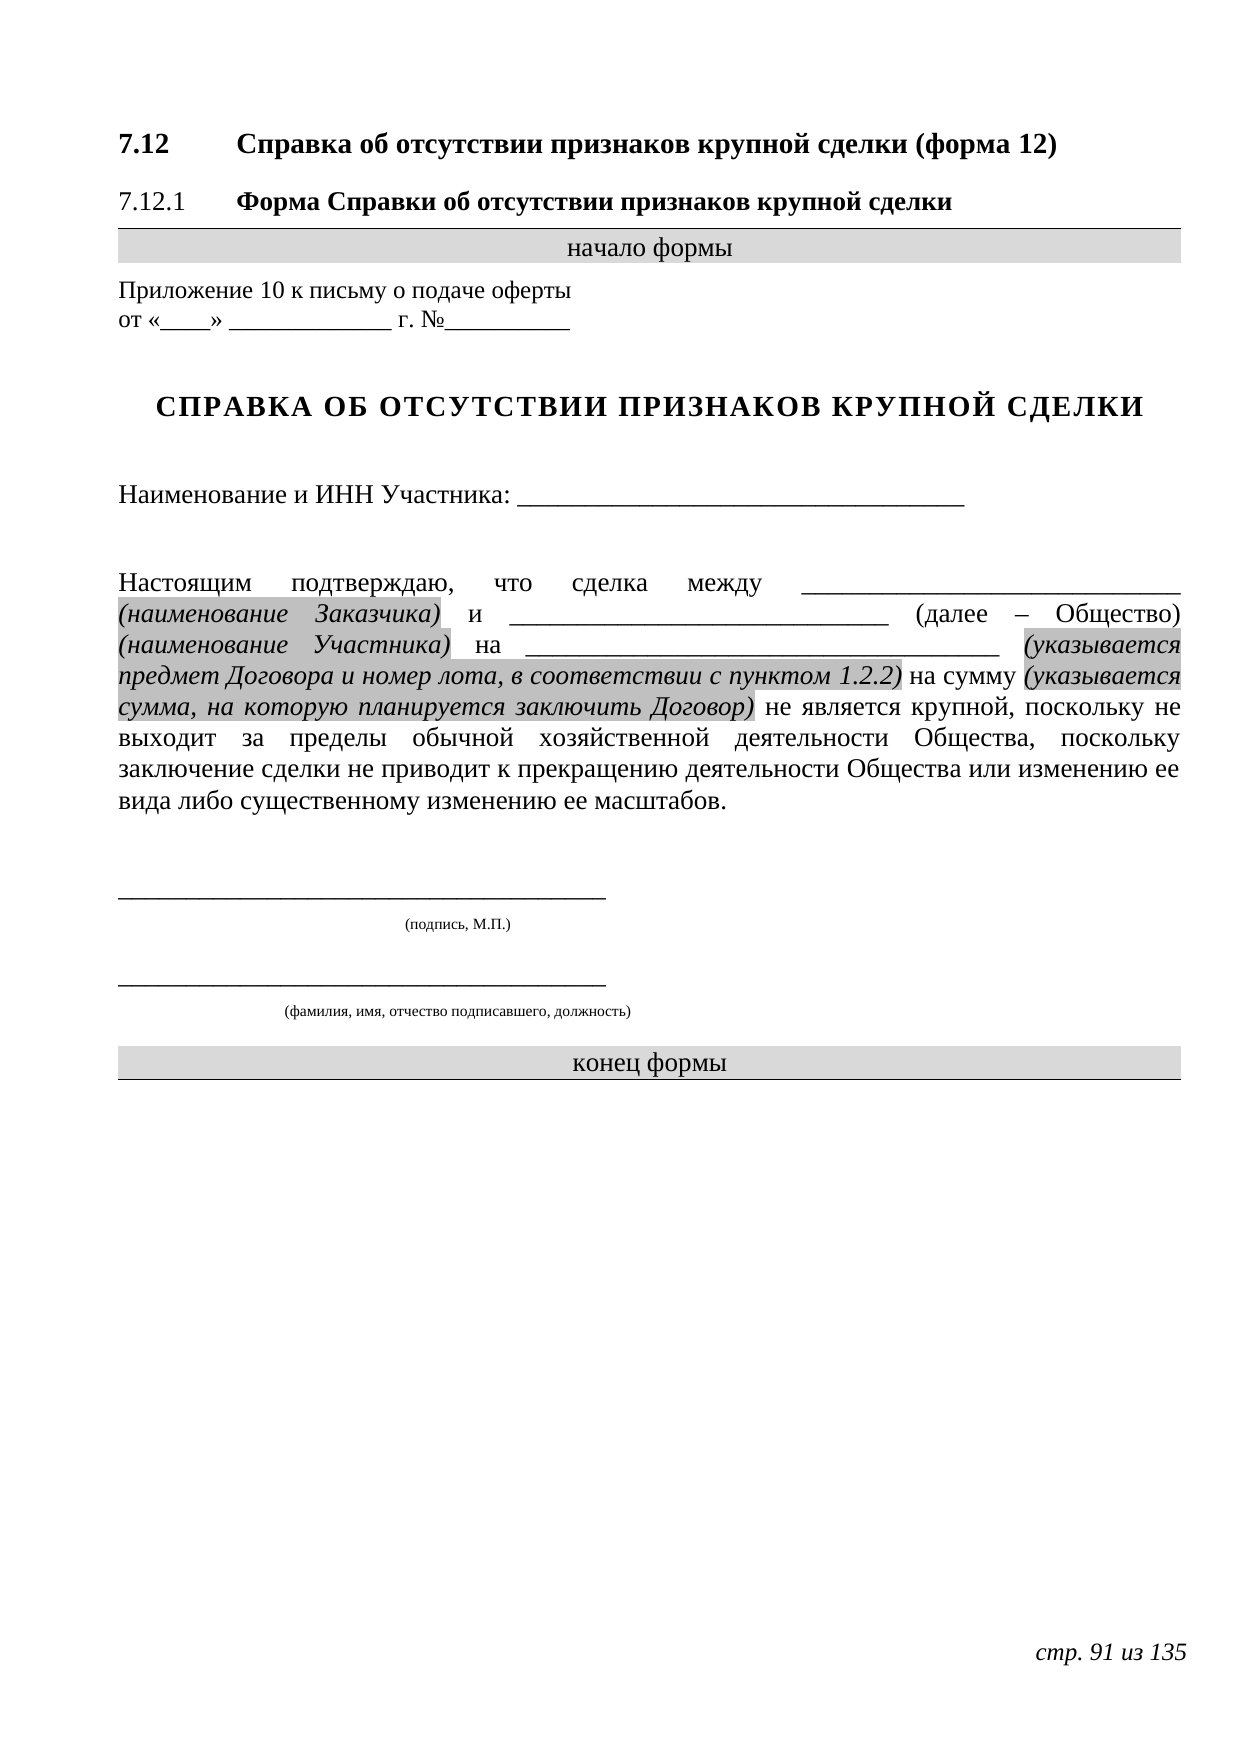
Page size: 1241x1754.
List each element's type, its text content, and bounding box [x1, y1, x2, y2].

text Наименование и ИНН Участника: _________________________________ [118, 478, 1181, 509]
text (подпись, М.П.) [118, 915, 797, 946]
list Форма Справки об отсутствии признаков крупной сделки [118, 185, 1181, 216]
text Приложение 10 к письму о подаче оферты от «____» _____________ г. №__________ [118, 275, 1181, 333]
text Справка об отсутствии признаков крупной сделки [118, 389, 1181, 422]
text ____________________________________ [118, 871, 1181, 902]
text начало формы [118, 229, 1181, 263]
text (фамилия, имя, отчество подписавшего, должность) [118, 1002, 797, 1033]
text конец формы [118, 1046, 1181, 1079]
text Настоящим подтверждаю, что сделка между ____________________________ (наименование Заказчика) и ____________________________ (далее – Общество) (наименование Участника) на ___________________________________ (указывается предмет Договора и номер лота, в соответствии с пунктом 1.2.2) на сумму (указывается сумма, на которую планируется заключить Договор) не является крупной, поскольку не выходит за пределы обычной хозяйственной деятельности Общества, поскольку заключение сделки не приводит к прекращению деятельности Общества или изменению ее вида либо существенному изменению ее масштабов. [118, 566, 1181, 815]
text ____________________________________ [118, 958, 1181, 989]
subtitle Справка об отсутствии признаков крупной сделки (форма 12) [118, 126, 1181, 160]
